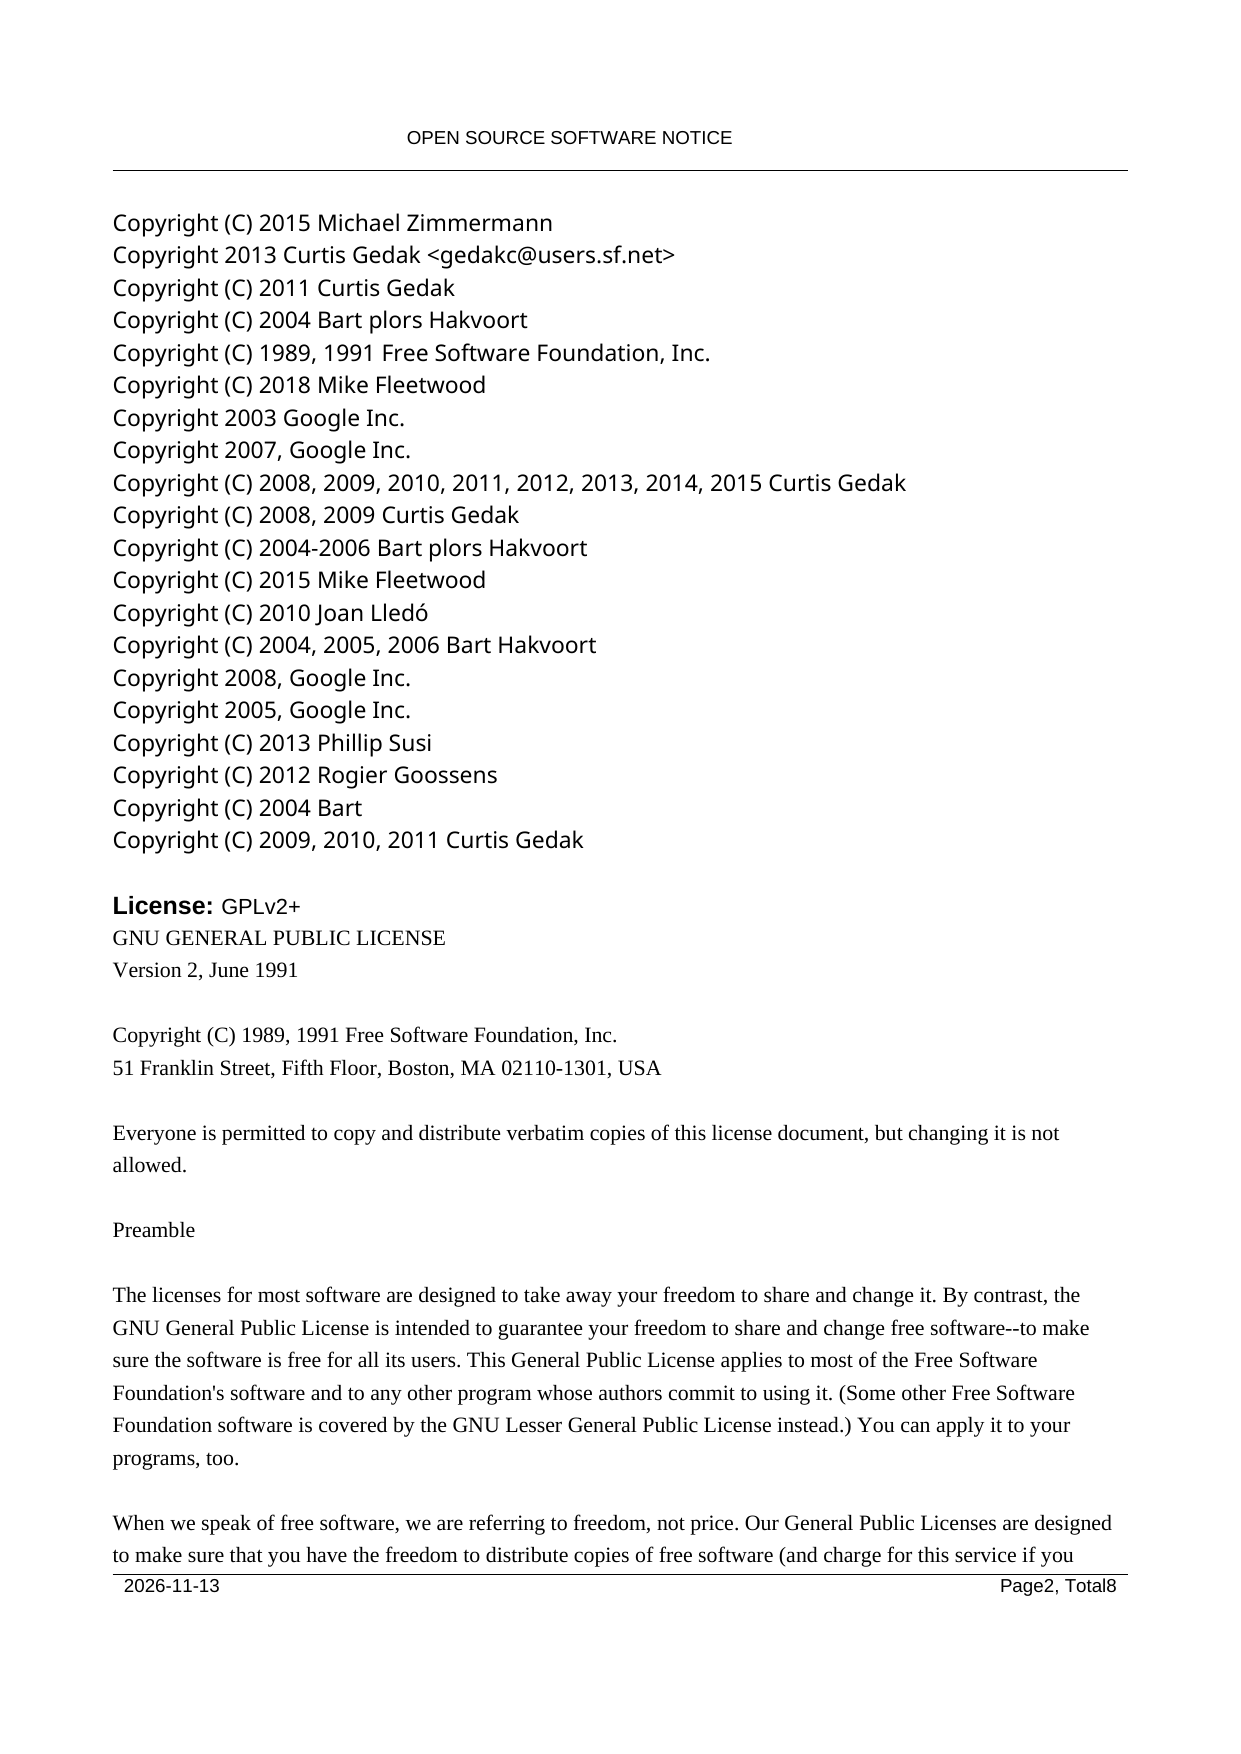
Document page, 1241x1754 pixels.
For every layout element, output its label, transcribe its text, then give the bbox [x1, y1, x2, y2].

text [112, 921, 1128, 1571]
text License: GPLv2+ [112, 889, 1128, 921]
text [112, 206, 1128, 889]
